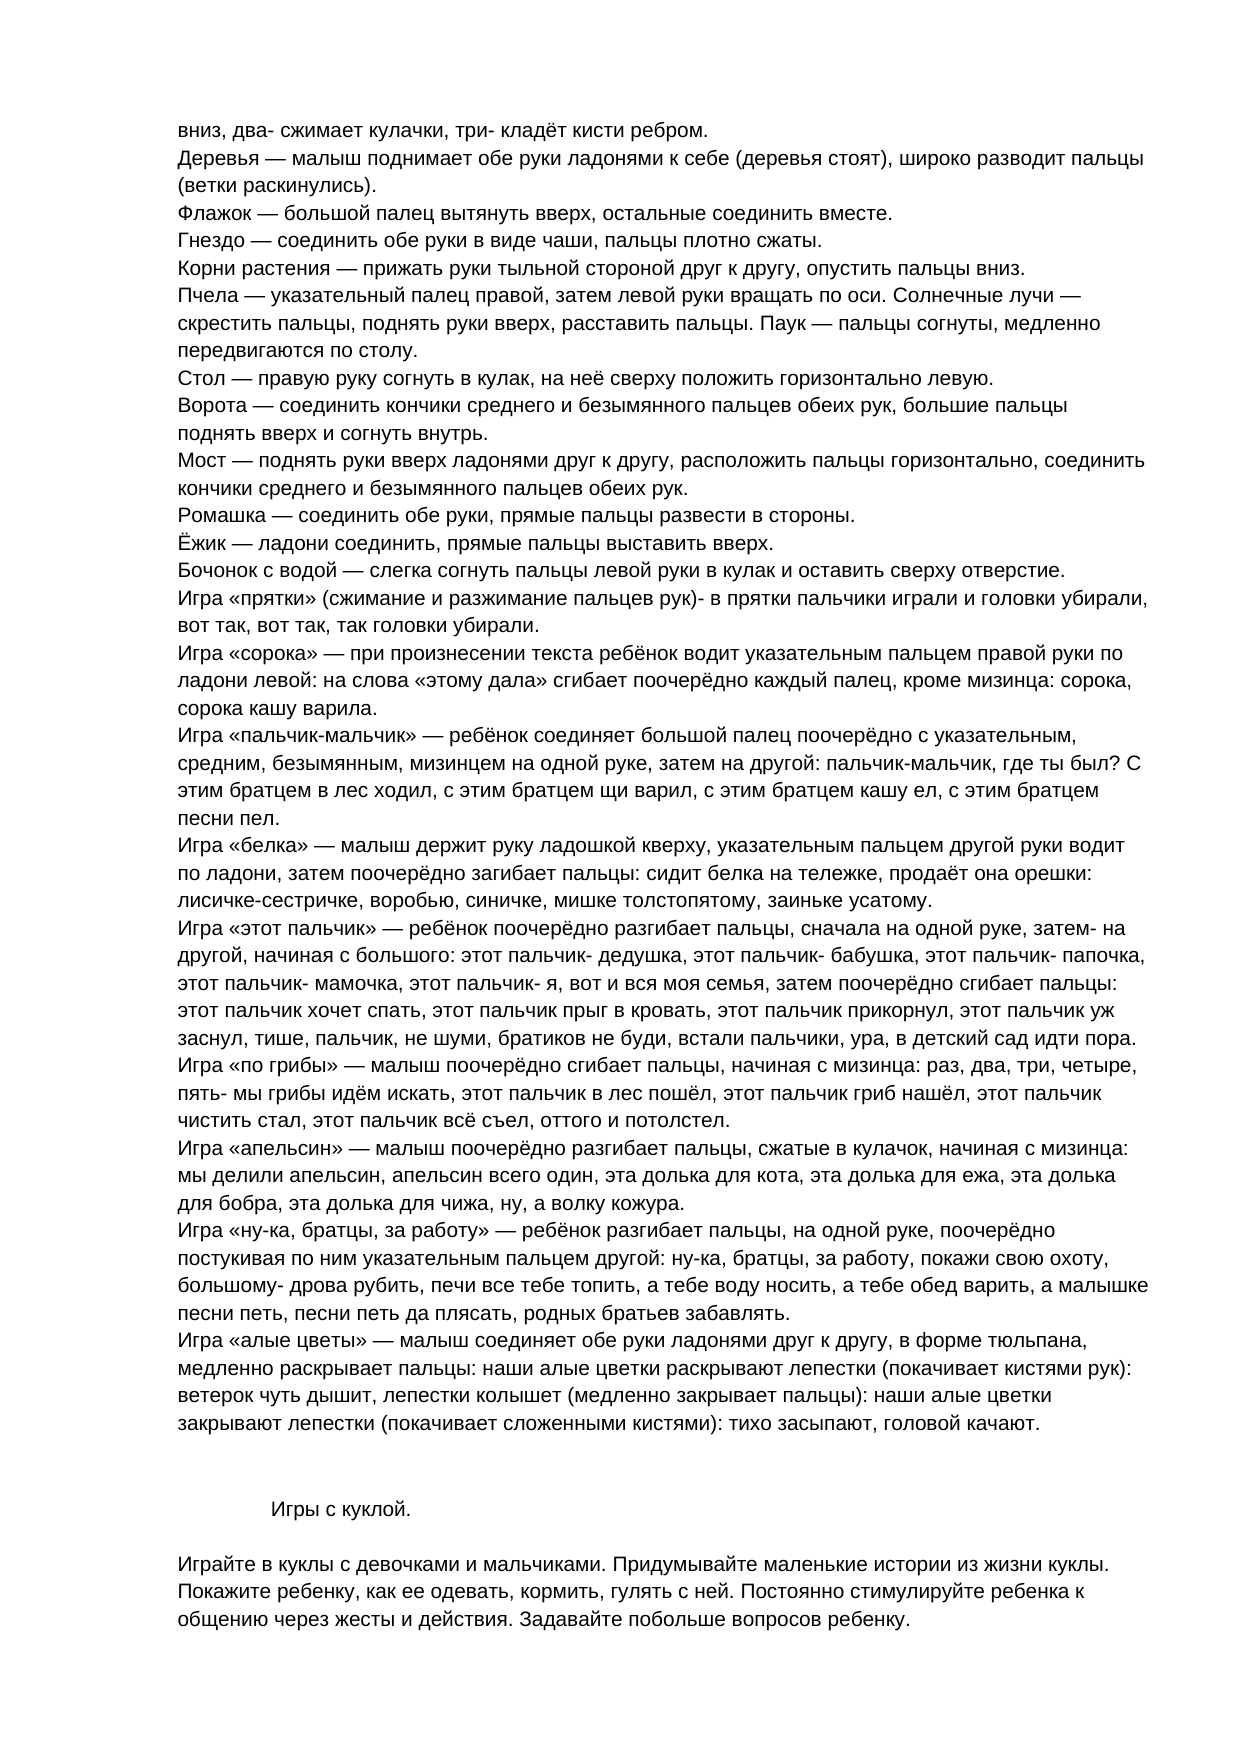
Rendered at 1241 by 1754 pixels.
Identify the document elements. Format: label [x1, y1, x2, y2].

text [177, 118, 1152, 1631]
